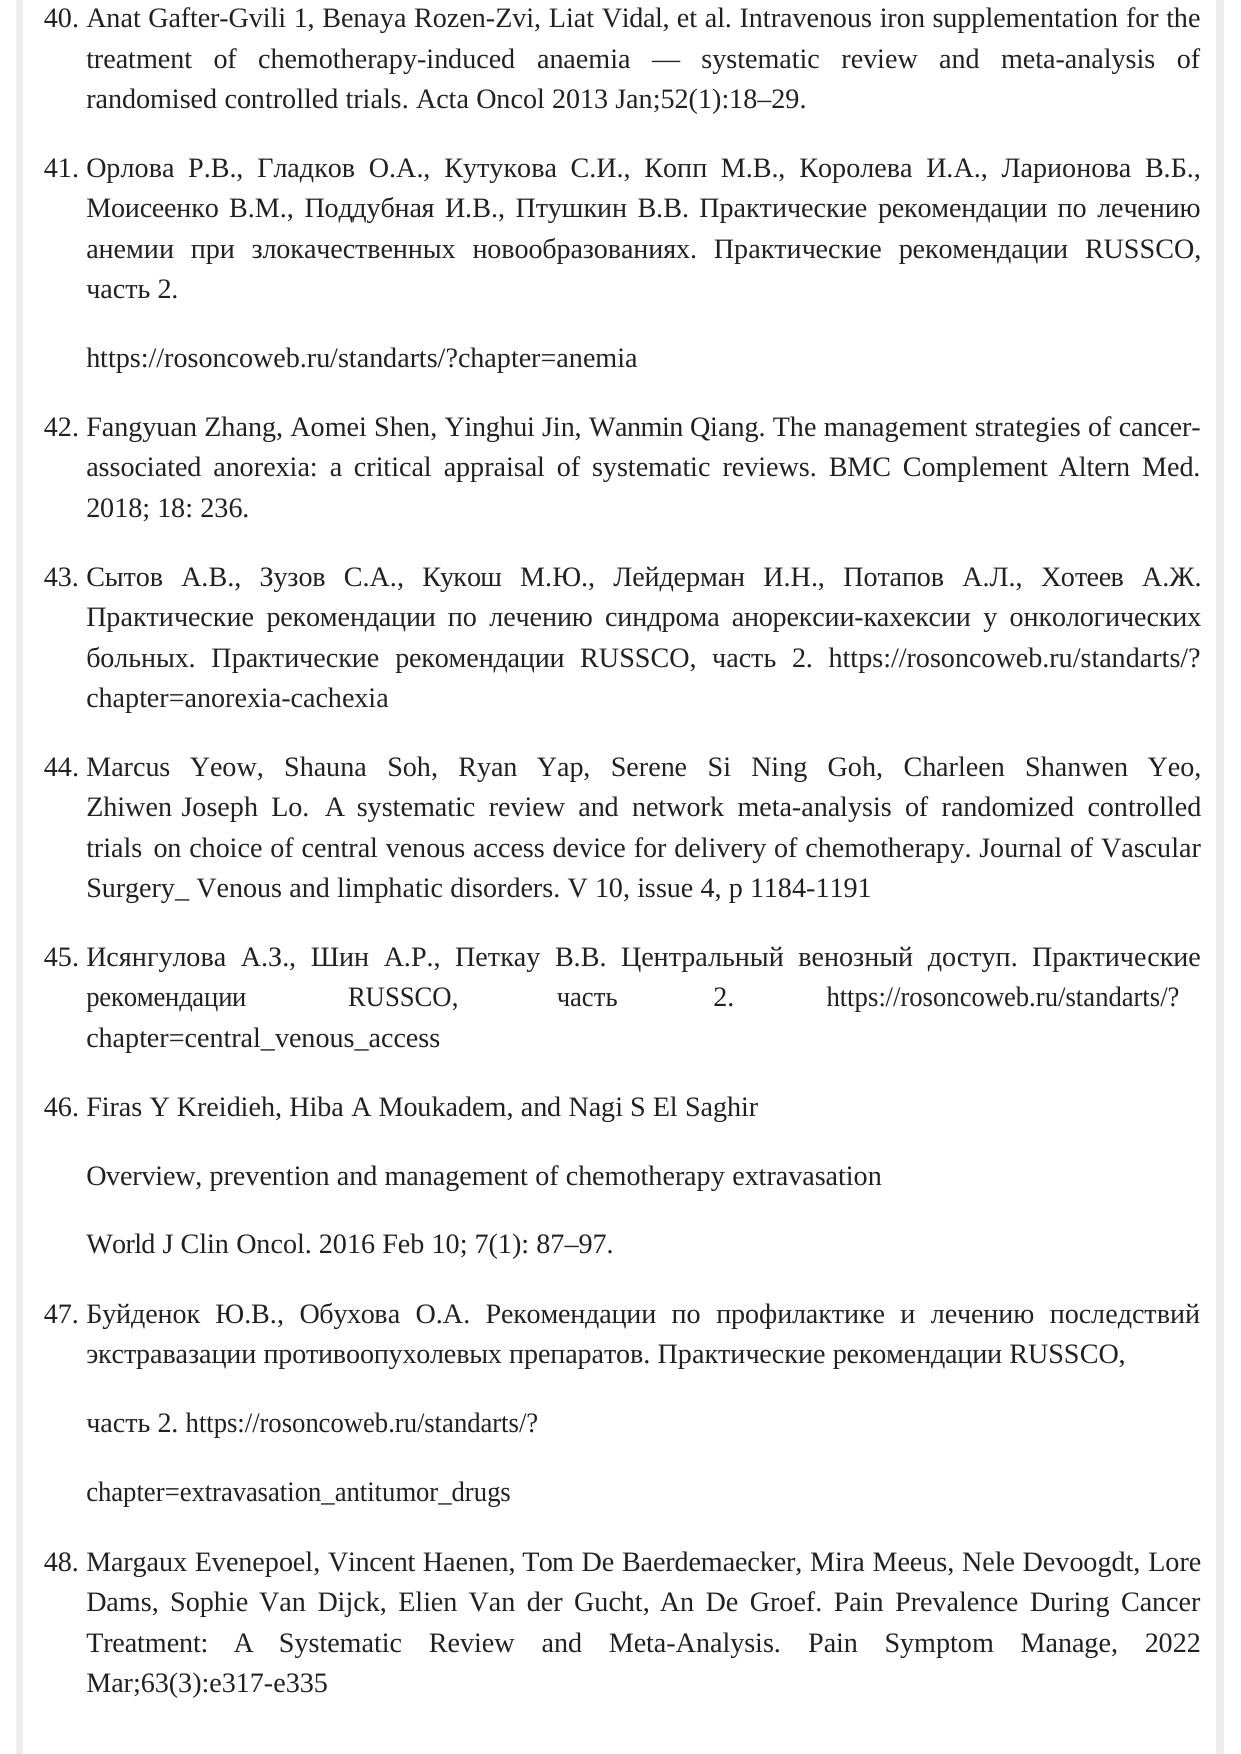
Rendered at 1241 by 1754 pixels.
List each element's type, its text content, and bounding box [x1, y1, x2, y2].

list Marcus Yeow, Shauna Soh, Ryan Yap, Serene Si Ning Goh, Charleen Shanwen Yeo, Zhiwen Joseph Lo. A systematic review and network meta-analysis of randomized controlled trials on choice of central venous access device for delivery of chemotherapy. Journal of Vascular Surgery_ Venous and limphatic disorders. V 10, issue 4, p 1184-1191 [44, 750, 1201, 903]
text часть 2. https://rosoncoweb.ru/standarts/?chapter=extravasation_antitumor_drugs [86, 1406, 942, 1507]
text Overview, prevention and management of chemotherapy extravasation World J Clin Oncol. 2016 Feb 10; 7(1): 87–97. [86, 1158, 942, 1259]
list Margaux Evenepoel, Vincent Haenen, Tom De Baerdemaecker, Mira Meeus, Nele Devoogdt, Lore Dams, Sophie Van Dijck, Elien Van der Gucht, An De Groef. Pain Prevalence During Cancer Treatment: A Systematic Review and Meta-Analysis. Pain Symptom Manage, 2022 Mar;63(3):e317-e335 [44, 1545, 1201, 1699]
list Fangyuan Zhang, Aomei Shen, Yinghui Jin, Wanmin Qiang. The management strategies of cancer- associated anorexia: a critical appraisal of systematic reviews. BMC Complement Altern Med. 2018; 18: 236. [44, 410, 1201, 523]
list Сытов А.В., Зузов С.А., Кукош М.Ю., Лейдерман И.Н., Потапов А.Л., Хотеев А.Ж. Практические рекомендации по лечению синдрома анорексии-кахексии у онкологических больных. Практические рекомендации RUSSCO, часть 2. https://rosoncoweb.ru/standarts/? chapter=anorexia-cachexia [44, 560, 1201, 713]
list Буйденок Ю.В., Обухова О.А. Рекомендации по профилактике и лечению последствий экстравазации противоопухолевых препаратов. Практические рекомендации RUSSCO, [44, 1297, 1200, 1370]
list Firas Y Kreidieh, Hiba A Moukadem, and Nagi S El Saghir [44, 1090, 1236, 1122]
list Anat Gafter-Gvili 1, Benaya Rozen-Zvi, Liat Vidal, et al. Intravenous iron supplementation for the treatment of chemotherapy-induced anaemia — systematic review and meta-analysis of randomised controlled trials. Acta Oncol 2013 Jan;52(1):18–29. [44, 1, 1201, 115]
list Исянгулова А.З., Шин А.Р., Петкау В.В. Центральный венозный доступ. Практические рекомендации RUSSCO, часть 2. https://rosoncoweb.ru/standarts/? chapter=central_venous_access [44, 940, 1201, 1053]
list Орлова Р.В., Гладков О.А., Кутукова С.И., Копп М.В., Королева И.А., Ларионова В.Б., Моисеенко В.М., Поддубная И.В., Птушкин В.В. Практические рекомендации по лечению анемии при злокачественных новообразованиях. Практические рекомендации RUSSCO, часть 2. [44, 151, 1201, 305]
text https://rosoncoweb.ru/standarts/?chapter=anemia [86, 341, 1236, 374]
